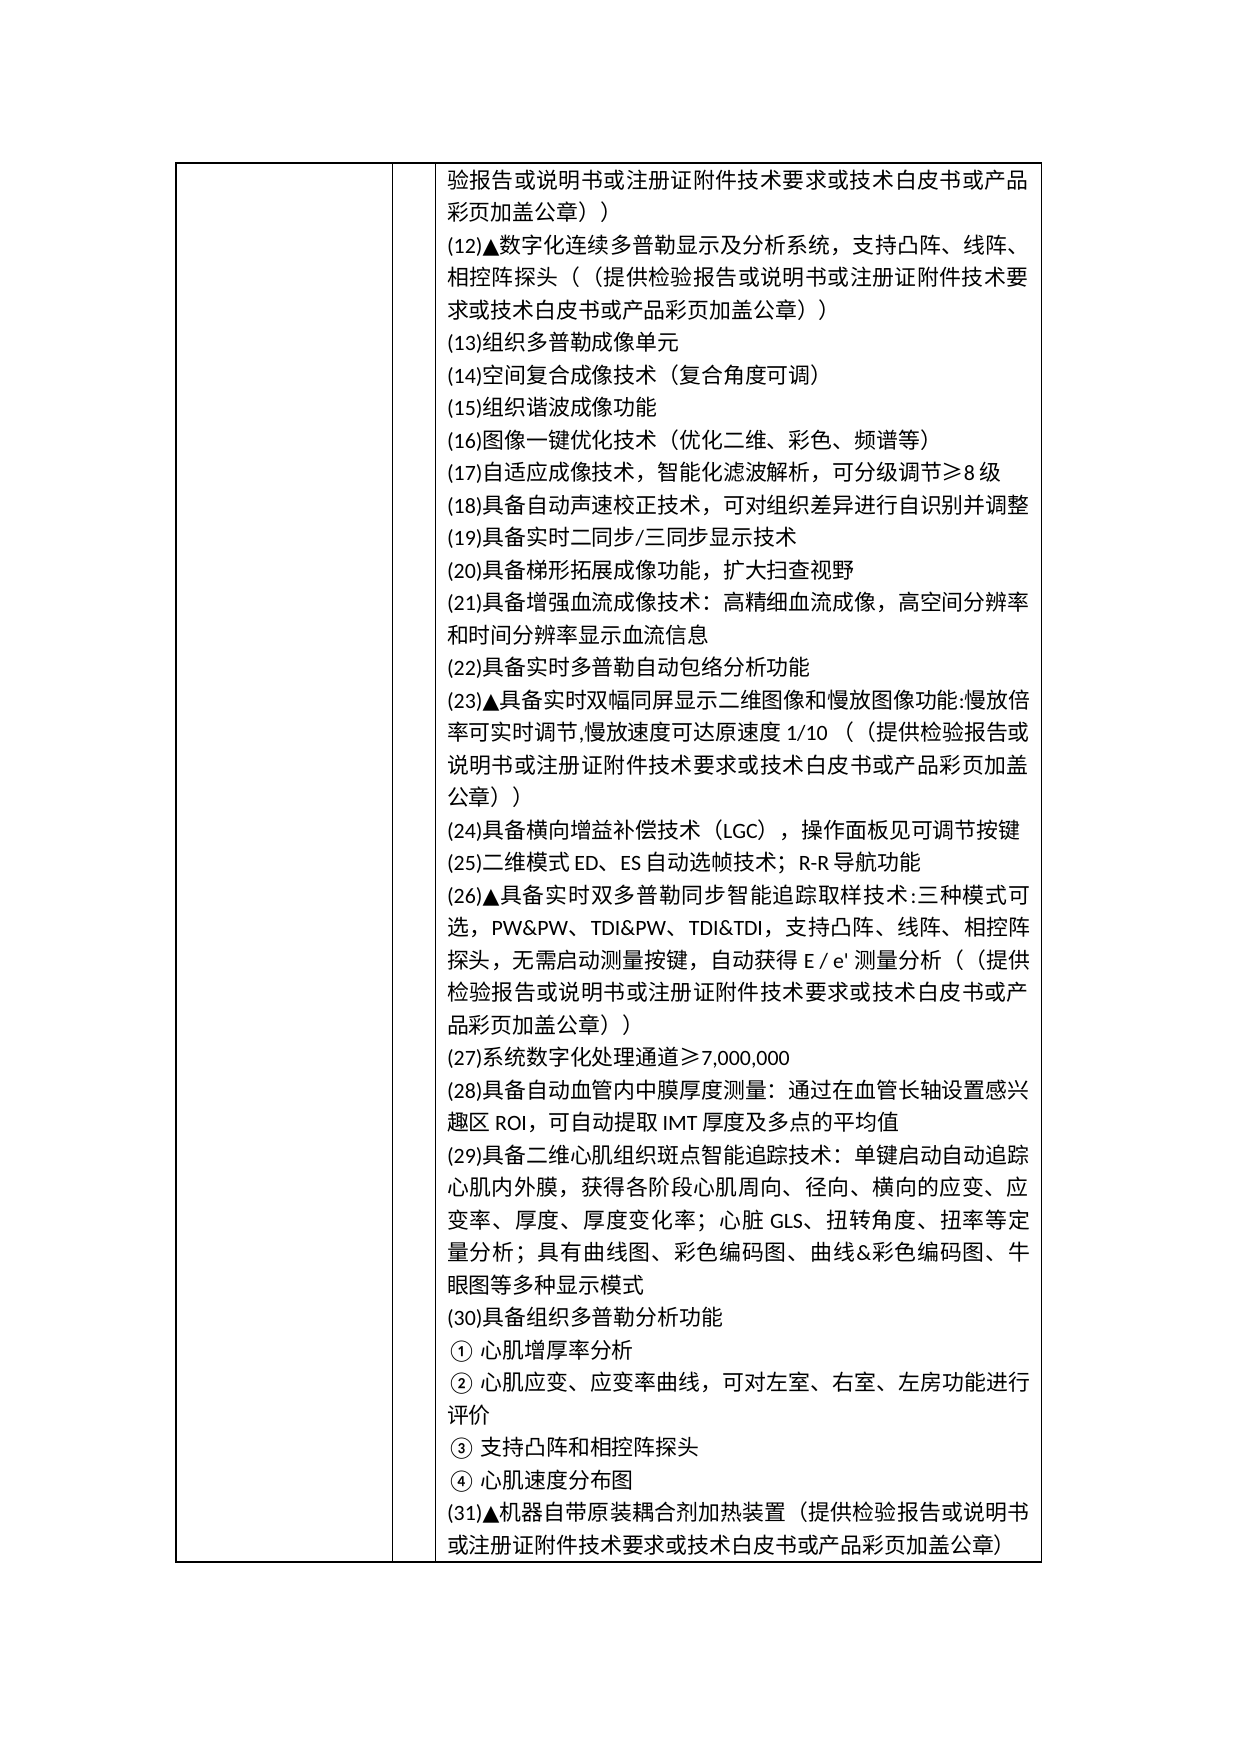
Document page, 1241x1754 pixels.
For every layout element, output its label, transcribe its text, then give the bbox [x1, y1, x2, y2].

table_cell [436, 164, 1041, 1561]
table_cell [177, 164, 392, 1561]
table_cell 1 [393, 164, 435, 1561]
